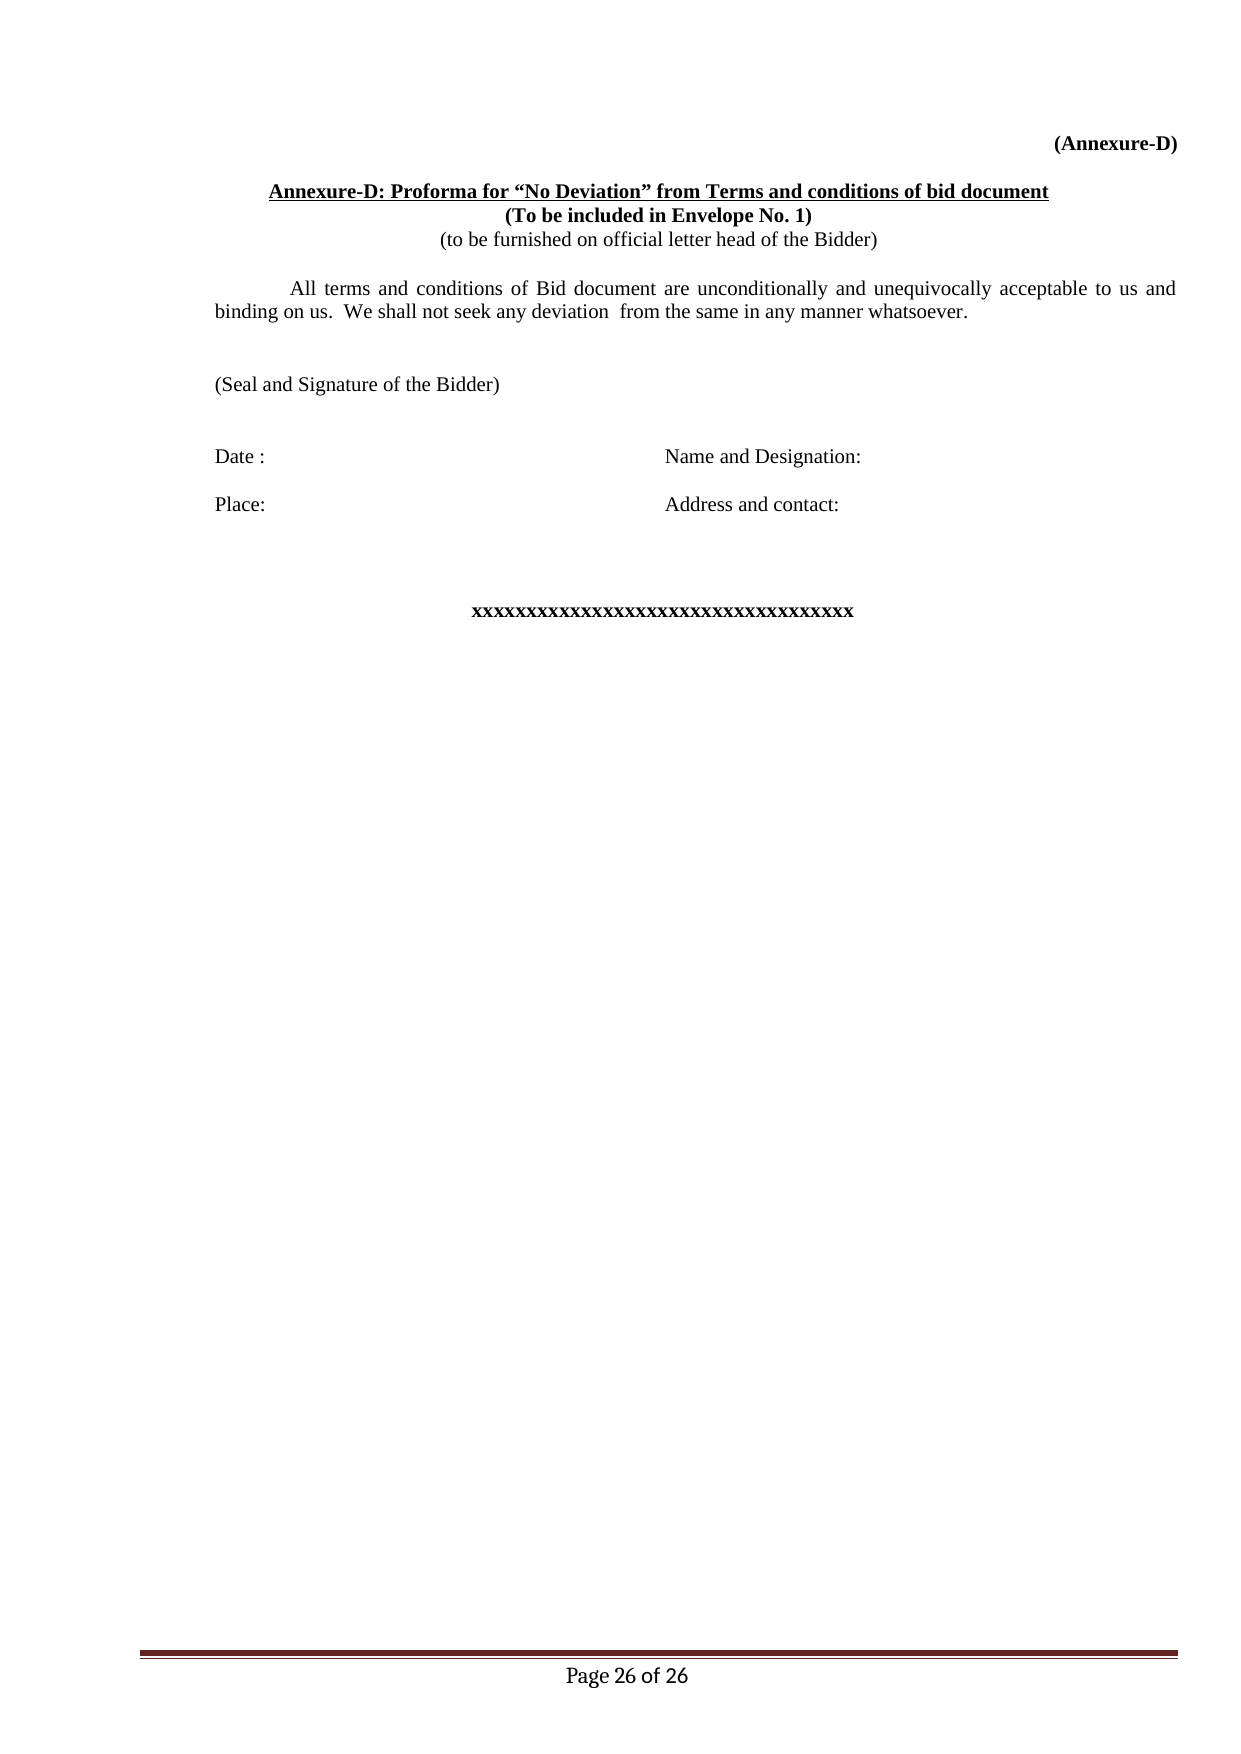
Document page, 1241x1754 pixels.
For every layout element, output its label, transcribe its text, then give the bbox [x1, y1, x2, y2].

text All terms and conditions of Bid document are unconditionally and unequivocally acceptable to us and binding on us. We shall not seek any deviation from the same in any manner whatsoever. [214, 275, 1178, 323]
text Place: Address and contact: [139, 492, 1178, 516]
text Date : Name and Designation: [139, 444, 1178, 468]
text (Seal and Signature of the Bidder) [139, 372, 1178, 396]
text (to be furnished on official letter head of the Bidder) [139, 227, 1178, 251]
subtitle xxxxxxxxxxxxxxxxxxxxxxxxxxxxxxxxxxx [320, 598, 1006, 622]
text (To be included in Envelope No. 1) [139, 203, 1178, 227]
text (Annexure-D) [139, 131, 1178, 155]
text Annexure-D: Proforma for “No Deviation” from Terms and conditions of bid document [139, 179, 1178, 203]
